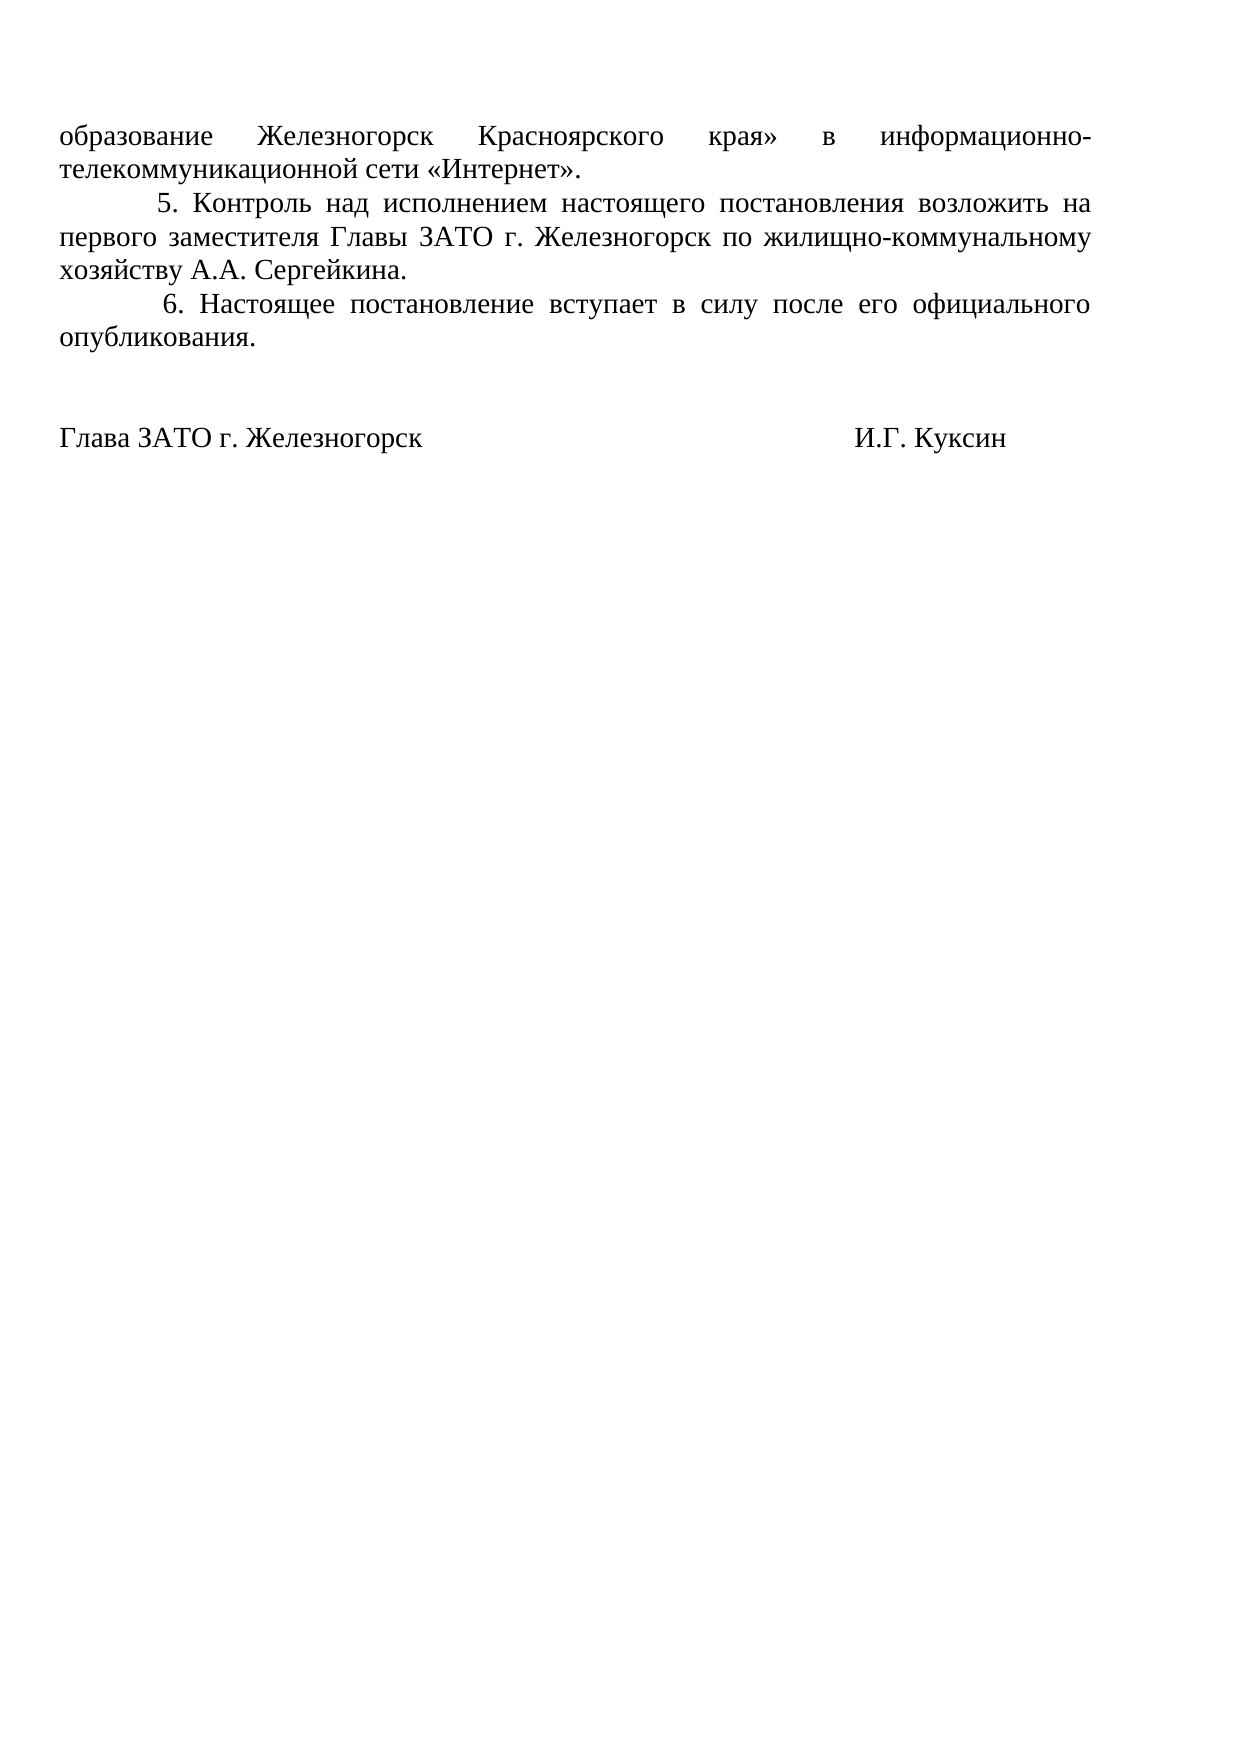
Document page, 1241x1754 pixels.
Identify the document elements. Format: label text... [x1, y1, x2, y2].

text Глава ЗАТО г. Железногорск И.Г. Куксин [59, 420, 1092, 453]
text 6. Настоящее постановление вступает в силу после его официального опубликования. [59, 286, 1092, 353]
text 5. Контроль над исполнением настоящего постановления возложить на первого заместителя Главы ЗАТО г. Железногорск по жилищно-коммунальному хозяйству А.А. Сергейкина. [59, 185, 1092, 286]
